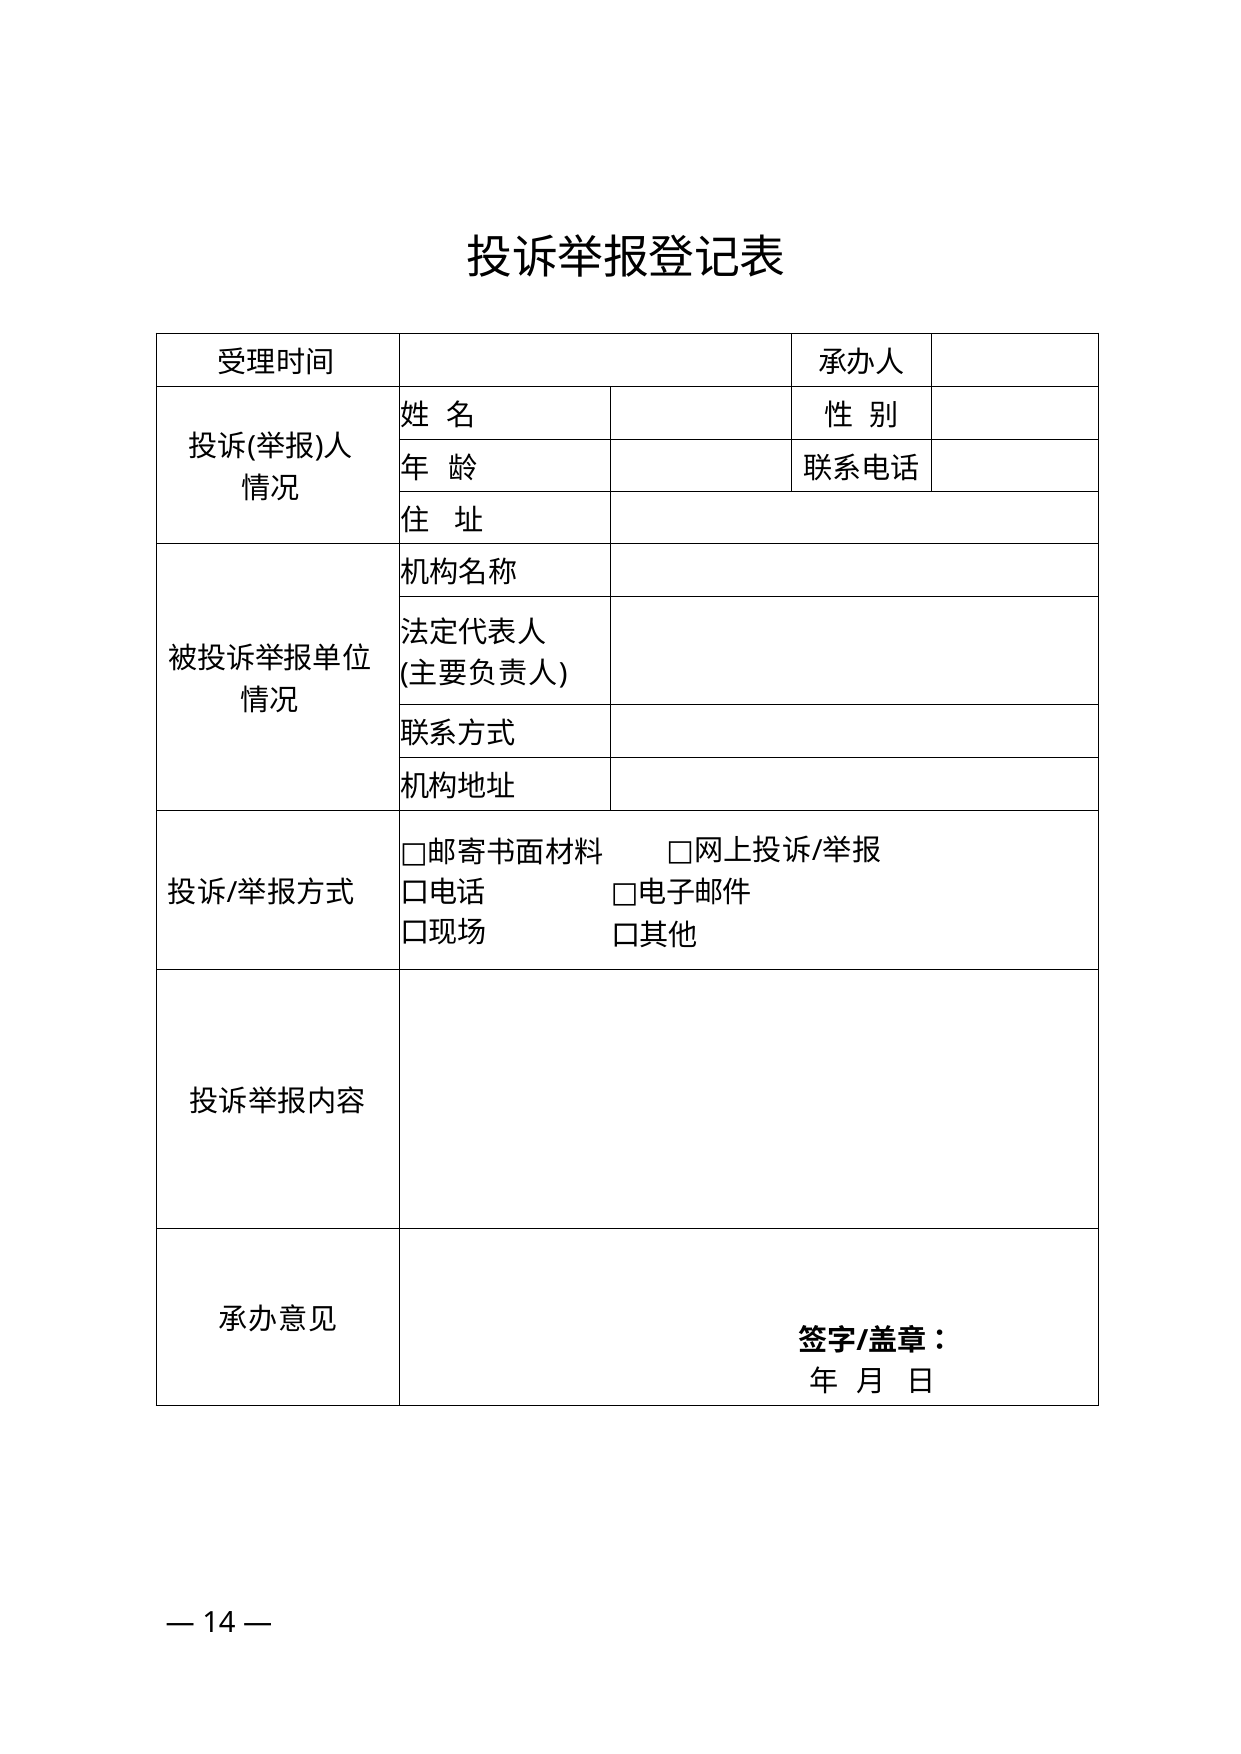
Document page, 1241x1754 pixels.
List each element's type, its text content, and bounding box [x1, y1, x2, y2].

table_header 受理时间 [157, 334, 399, 386]
table_cell [932, 387, 1098, 439]
table_header 承办人 [792, 334, 931, 386]
table_cell [611, 387, 791, 439]
table_cell 年 龄 [400, 440, 610, 491]
table_header [400, 334, 791, 386]
table_cell 联系方式 [400, 705, 610, 757]
table_cell 投诉/举报方式 [157, 811, 399, 969]
table_cell 签字/盖章： 年 月 日 [400, 1229, 1098, 1405]
text 投诉举报登记表 [165, 228, 1087, 285]
table_cell [400, 970, 1098, 1228]
table_cell 联系电话 [792, 440, 931, 491]
table_cell 被投诉举报单位情况 [157, 544, 399, 810]
table_cell [932, 440, 1098, 491]
table_cell 姓 名 [400, 387, 610, 439]
table_cell 投诉(举报)人 情况 [157, 387, 399, 543]
table_cell 性 别 [792, 387, 931, 439]
table_header [932, 334, 1098, 386]
table_cell □邮寄书面材料 □网上投诉/举报 口电话 □电子邮件 口现场 口其他 [400, 811, 1098, 969]
table_cell [611, 440, 791, 491]
table_cell [611, 705, 1098, 757]
table_cell [611, 492, 1098, 543]
table_cell [611, 544, 1098, 596]
table_cell 机构名称 [400, 544, 610, 596]
table_cell 法定代表人 (主要负责人) [400, 597, 610, 703]
table_cell 住 址 [400, 492, 610, 543]
table_cell [611, 758, 1098, 810]
table_cell 承办意见 [157, 1229, 399, 1405]
table_cell 机构地址 [400, 758, 610, 810]
table_cell [611, 597, 1098, 703]
table_cell 投诉举报内容 [157, 970, 399, 1228]
